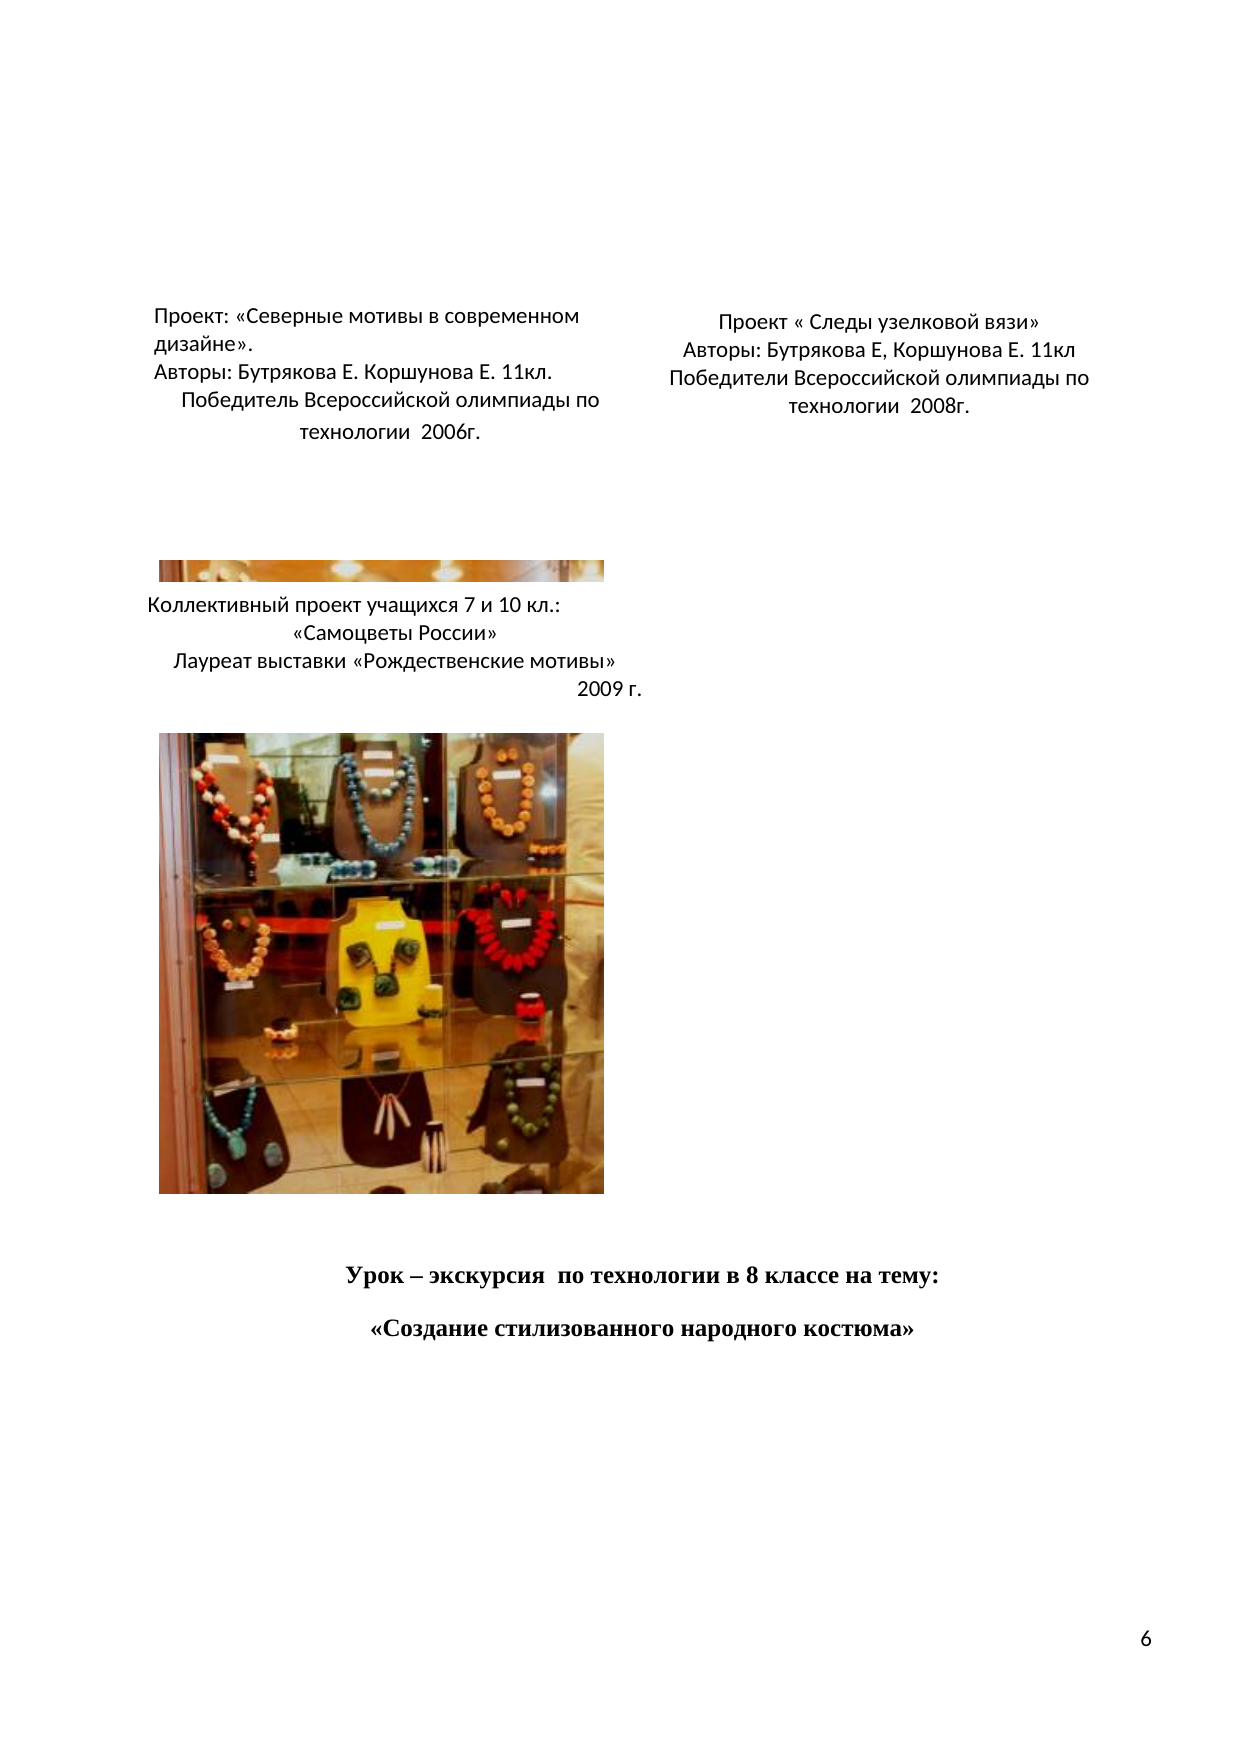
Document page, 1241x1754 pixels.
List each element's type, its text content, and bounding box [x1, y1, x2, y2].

picture [159, 560, 604, 582]
text «Создание стилизованного народного костюма» [133, 1313, 1152, 1342]
text Урок – экскурсия по технологии в 8 классе на тему: [133, 1260, 1152, 1288]
picture [159, 733, 604, 1194]
